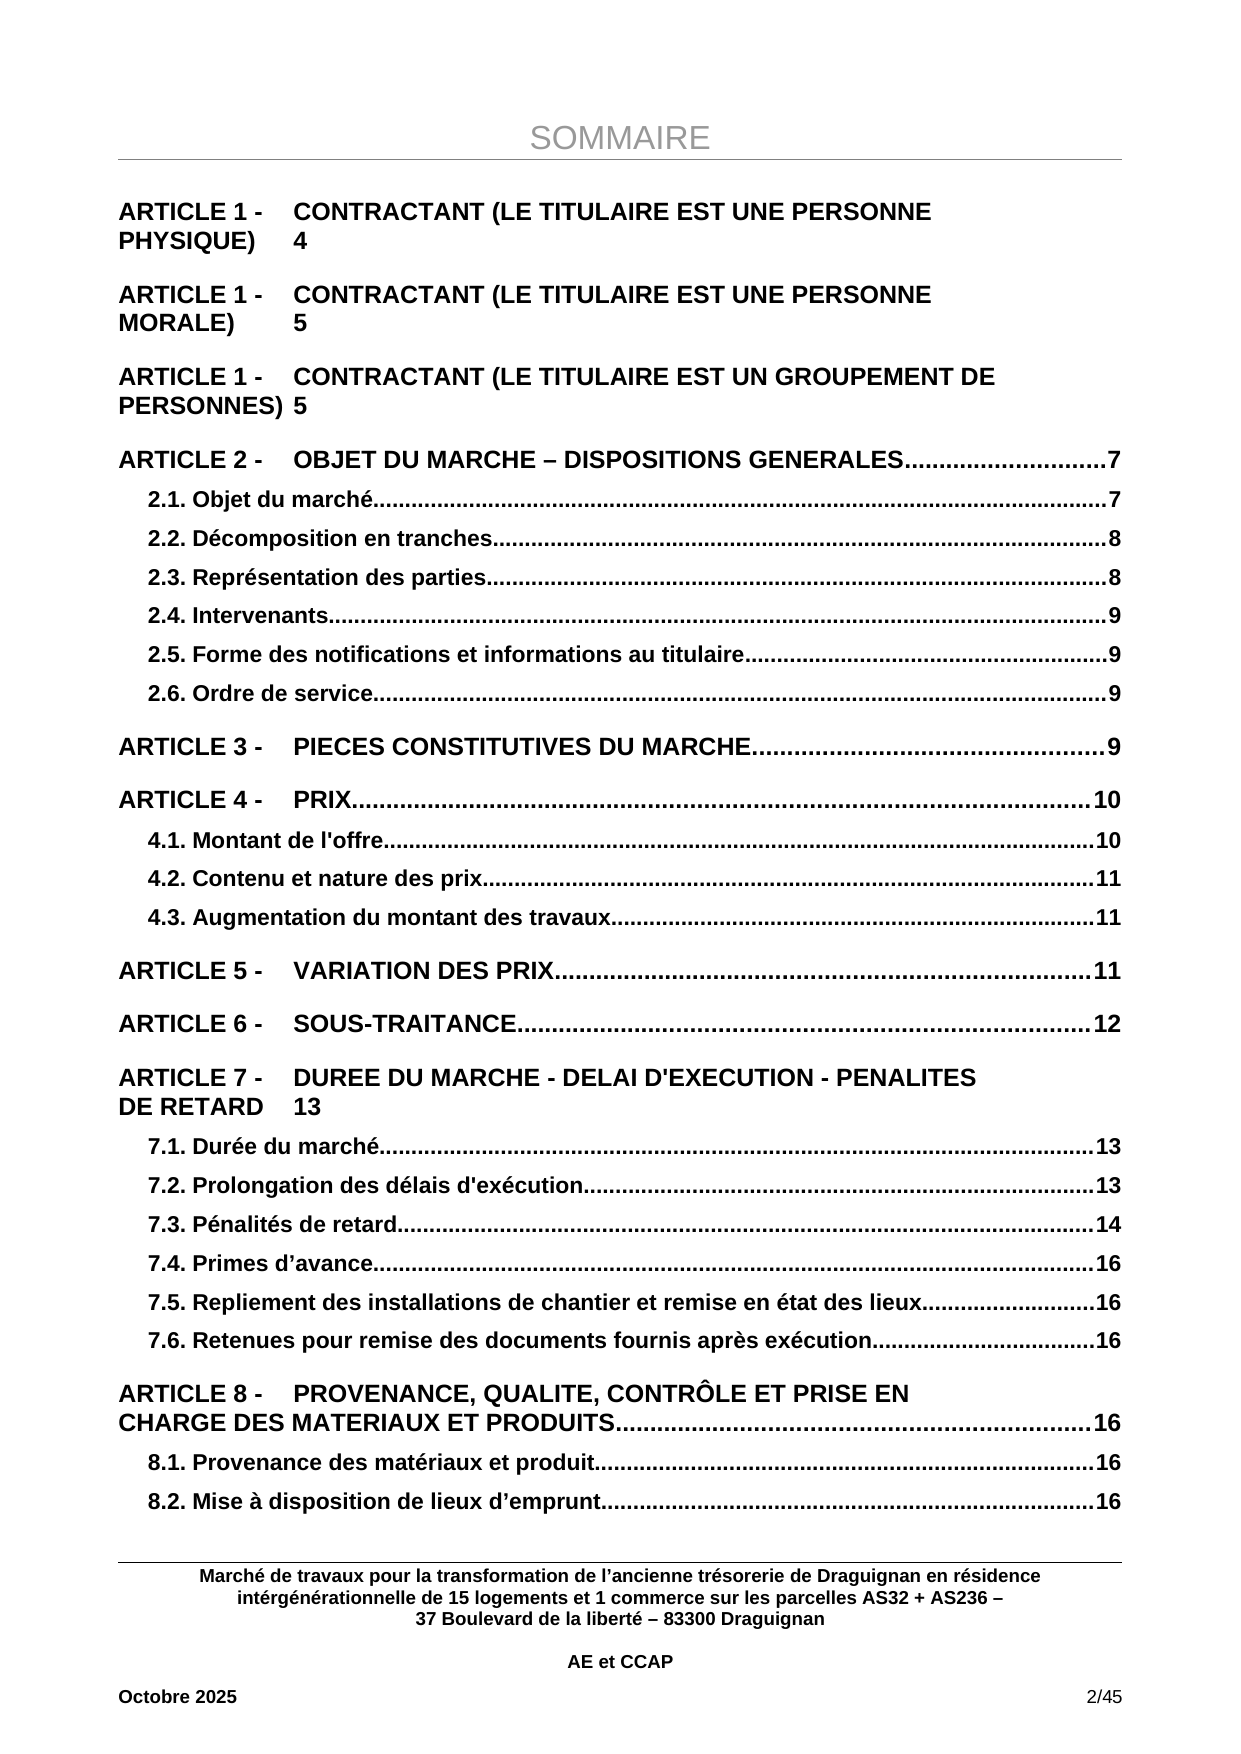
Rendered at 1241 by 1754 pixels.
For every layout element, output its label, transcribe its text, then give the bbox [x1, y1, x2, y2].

text 7.1. Durée du marché 13 [148, 1133, 1004, 1159]
text 7.4. Primes d’avance 16 [148, 1250, 1004, 1276]
text 4.1. Montant de l'offre 10 [148, 827, 1004, 853]
text 4.3. Augmentation du montant des travaux 11 [148, 904, 1004, 931]
text ARTICLE 1 - CONTRACTANT (LE TITULAIRE EST UNE PERSONNE PHYSIQUE) 4 [118, 197, 1004, 255]
text 2.4. Intervenants 9 [148, 602, 1004, 629]
text 7.2. Prolongation des délais d'exécution 13 [148, 1172, 1004, 1198]
text 2.2. Décomposition en tranches 8 [148, 525, 1004, 551]
text 7.6. Retenues pour remise des documents fournis après exécution 16 [148, 1327, 1004, 1354]
text ARTICLE 8 - PROVENANCE, QUALITE, CONTRÔLE ET PRISE EN CHARGE DES MATERIAUX ET PRODUITS 16 [118, 1379, 1004, 1436]
text ARTICLE 2 - OBJET DU MARCHE – DISPOSITIONS GENERALES 7 [118, 445, 1004, 473]
text 7.3. Pénalités de retard 14 [148, 1211, 1004, 1237]
text 8.2. Mise à disposition de lieux d’emprunt 16 [148, 1488, 1004, 1514]
text ARTICLE 7 - DUREE DU MARCHE - DELAI D'EXECUTION - PENALITES DE RETARD 13 [118, 1063, 1004, 1121]
text 2.6. Ordre de service 9 [148, 680, 1004, 707]
text 2.3. Représentation des parties 8 [148, 564, 1004, 590]
text ARTICLE 5 - VARIATION DES PRIX 11 [118, 956, 1004, 984]
text 2.1. Objet du marché 7 [148, 486, 1004, 512]
text ARTICLE 1 - CONTRACTANT (LE TITULAIRE EST UNE PERSONNE MORALE) 5 [118, 280, 1004, 337]
text ARTICLE 1 - CONTRACTANT (LE TITULAIRE EST UN GROUPEMENT DE PERSONNES) 5 [118, 362, 1004, 420]
text 8.1. Provenance des matériaux et produit 16 [148, 1449, 1004, 1475]
text ARTICLE 4 - PRIX 10 [118, 785, 1004, 814]
text 7.5. Repliement des installations de chantier et remise en état des lieux 16 [148, 1288, 1004, 1315]
text SOMMAIRE [118, 118, 1122, 159]
text 4.2. Contenu et nature des prix 11 [148, 865, 1004, 892]
text ARTICLE 3 - PIECES CONSTITUTIVES DU MARCHE 9 [118, 732, 1004, 760]
text 2.5. Forme des notifications et informations au titulaire 9 [148, 641, 1004, 668]
text ARTICLE 6 - SOUS-TRAITANCE 12 [118, 1009, 1004, 1038]
